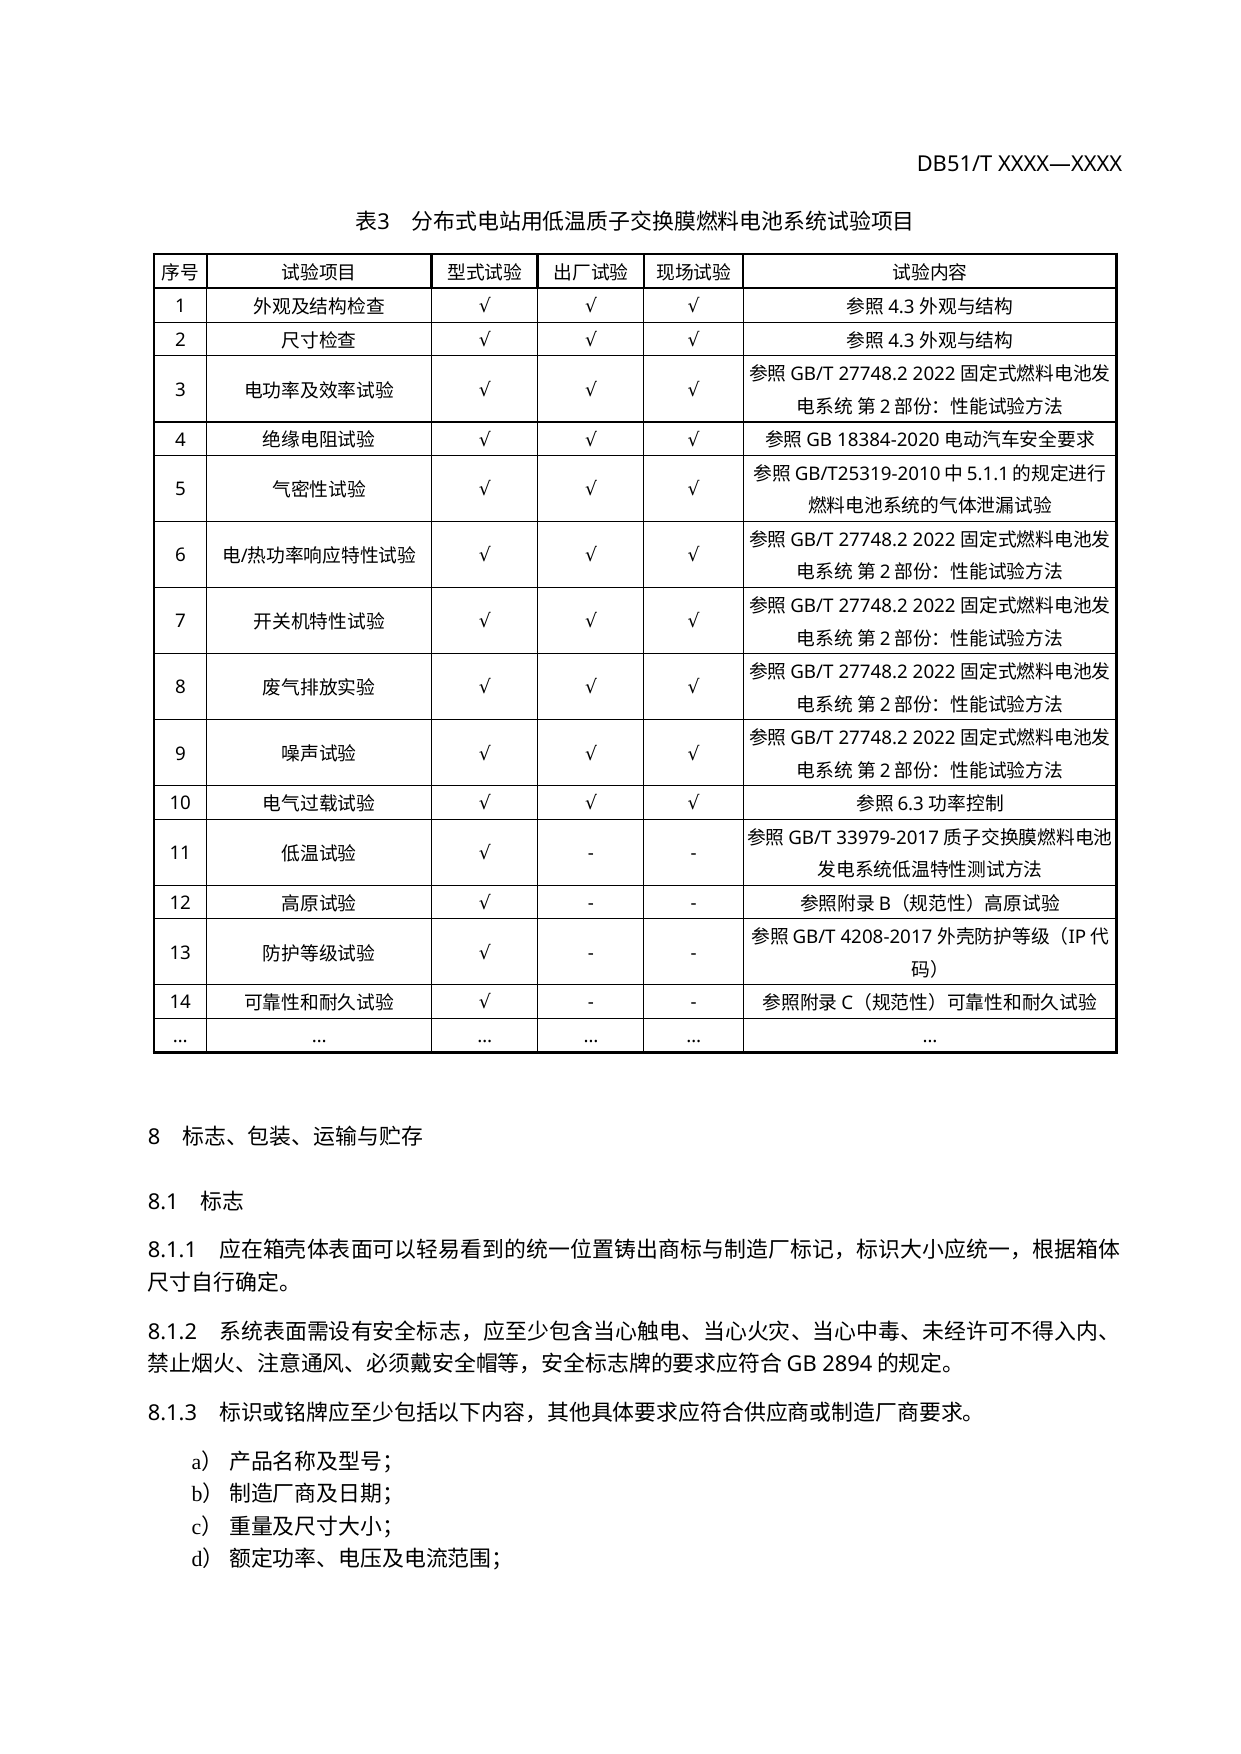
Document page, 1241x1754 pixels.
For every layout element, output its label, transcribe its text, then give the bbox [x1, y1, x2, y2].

table_cell √ [432, 423, 537, 455]
table_cell √ [644, 423, 743, 455]
table_cell √ [538, 423, 643, 455]
table_cell √ [432, 522, 537, 587]
table_cell √ [644, 323, 743, 355]
text 标识或铭牌应至少包括以下内容，其他具体要求应符合供应商或制造厂商要求。 [148, 1395, 1122, 1427]
table_cell √ [538, 786, 643, 819]
table_cell √ [644, 720, 743, 785]
table_cell 3 [155, 356, 206, 421]
table_cell 2 [155, 323, 206, 355]
list 额定功率、电压及电流范围； [191, 1541, 1122, 1573]
table_cell √ [432, 985, 537, 1018]
table_cell √ [432, 786, 537, 819]
table_cell √ [538, 588, 643, 653]
table_cell 废气排放实验 [207, 654, 431, 719]
table_cell √ [644, 356, 743, 421]
table_cell - [644, 985, 743, 1018]
table_cell √ [432, 820, 537, 885]
table_cell √ [432, 654, 537, 719]
table_cell √ [432, 919, 537, 984]
table_cell √ [644, 654, 743, 719]
table_cell 6 [155, 522, 206, 587]
table_cell 9 [155, 720, 206, 785]
table_cell 电气过载试验 [207, 786, 431, 819]
table_cell 绝缘电阻试验 [207, 423, 431, 455]
table_cell 气密性试验 [207, 456, 431, 521]
table_cell - [538, 886, 643, 918]
table_cell 开关机特性试验 [207, 588, 431, 653]
table_cell … [207, 1019, 431, 1051]
table_cell 参照GB 18384-2020 电动汽车安全要求 [744, 423, 1115, 455]
table_cell 10 [155, 786, 206, 819]
table_cell 4 [155, 423, 206, 455]
table_cell 外观及结构检查 [207, 289, 431, 322]
table_cell 可靠性和耐久试验 [207, 985, 431, 1018]
table_cell √ [644, 522, 743, 587]
table_cell 电功率及效率试验 [207, 356, 431, 421]
table_header 试验项目 [208, 255, 430, 287]
table_cell √ [432, 323, 537, 355]
table_cell 参照附录B（规范性）高原试验 [744, 886, 1115, 918]
table_cell √ [432, 886, 537, 918]
table_cell 参照GB/T 27748.2 2022 固定式燃料电池发电系统 第2部份：性能试验方法 [744, 720, 1115, 785]
table_cell 7 [155, 588, 206, 653]
table_cell 参照 4.3 外观与结构 [744, 289, 1115, 322]
table_cell √ [644, 786, 743, 819]
text 应在箱壳体表面可以轻易看到的统一位置铸出商标与制造厂标记，标识大小应统一，根据箱体尺寸自行确定。 [148, 1232, 1122, 1297]
table_cell … [744, 1019, 1115, 1051]
table_cell - [538, 985, 643, 1018]
table_cell 参照附录C（规范性）可靠性和耐久试验 [744, 985, 1115, 1018]
table_cell … [644, 1019, 743, 1051]
table_cell 防护等级试验 [207, 919, 431, 984]
table_header 序号 [155, 255, 206, 287]
table_cell 8 [155, 654, 206, 719]
table_header 试验内容 [744, 255, 1115, 287]
table_cell 参照 4.3 外观与结构 [744, 323, 1115, 355]
table_cell √ [432, 588, 537, 653]
table_cell 电/热功率响应特性试验 [207, 522, 431, 587]
table_cell 低温试验 [207, 820, 431, 885]
table_cell 参照GB/T 27748.2 2022 固定式燃料电池发电系统 第2部份：性能试验方法 [744, 588, 1115, 653]
table_cell √ [432, 356, 537, 421]
table_cell - [644, 820, 743, 885]
text 标志 [148, 1183, 1122, 1216]
table_cell … [155, 1019, 206, 1051]
table_cell √ [538, 289, 643, 322]
table_cell 13 [155, 919, 206, 984]
table_header 出厂试验 [539, 255, 643, 287]
table_cell 噪声试验 [207, 720, 431, 785]
table_cell 参照GB/T 4208-2017 外壳防护等级（IP代码） [744, 919, 1115, 984]
table_cell √ [644, 289, 743, 322]
table_cell 参照GB/T 33979-2017 质子交换膜燃料电池发电系统低温特性测试方法 [744, 820, 1115, 885]
table_cell √ [432, 456, 537, 521]
table_cell √ [538, 356, 643, 421]
table_header 型式试验 [433, 255, 536, 287]
table_cell √ [432, 289, 537, 322]
list 重量及尺寸大小； [191, 1508, 1122, 1541]
table_cell 14 [155, 985, 206, 1018]
table_cell … [538, 1019, 643, 1051]
table_cell - [644, 919, 743, 984]
list 产品名称及型号； [191, 1443, 1122, 1476]
table_cell … [432, 1019, 537, 1051]
table_cell 5 [155, 456, 206, 521]
table_cell - [644, 886, 743, 918]
table_cell √ [538, 654, 643, 719]
table_cell 11 [155, 820, 206, 885]
table_cell √ [538, 522, 643, 587]
list 制造厂商及日期； [191, 1476, 1122, 1508]
table_cell √ [432, 720, 537, 785]
table_cell √ [538, 720, 643, 785]
table_header 现场试验 [645, 255, 742, 287]
text 标志、包装、运输与贮存 [148, 1118, 1122, 1151]
table_cell - [538, 919, 643, 984]
table_cell 尺寸检查 [207, 323, 431, 355]
table_cell - [538, 820, 643, 885]
text 分布式电站用低温质子交换膜燃料电池系统试验项目 [148, 204, 1122, 236]
table_cell √ [644, 588, 743, 653]
table_cell 参照GB/T 27748.2 2022 固定式燃料电池发电系统 第2部份：性能试验方法 [744, 654, 1115, 719]
table_cell √ [538, 456, 643, 521]
table_cell 参照GB/T 27748.2 2022 固定式燃料电池发电系统 第2部份：性能试验方法 [744, 522, 1115, 587]
table_cell 高原试验 [207, 886, 431, 918]
table_cell 参照GB/T 27748.2 2022 固定式燃料电池发电系统 第2部份：性能试验方法 [744, 356, 1115, 421]
table_cell 参照GB/T25319-2010中5.1.1的规定进行燃料电池系统的气体泄漏试验 [744, 456, 1115, 521]
table_cell 参照6.3 功率控制 [744, 786, 1115, 819]
table_cell 1 [155, 289, 206, 322]
table_cell √ [538, 323, 643, 355]
table_cell √ [644, 456, 743, 521]
table_cell 12 [155, 886, 206, 918]
text 系统表面需设有安全标志，应至少包含当心触电、当心火灾、当心中毒、未经许可不得入内、禁止烟火、注意通风、必须戴安全帽等，安全标志牌的要求应符合GB 2894的规定。 [148, 1313, 1122, 1378]
